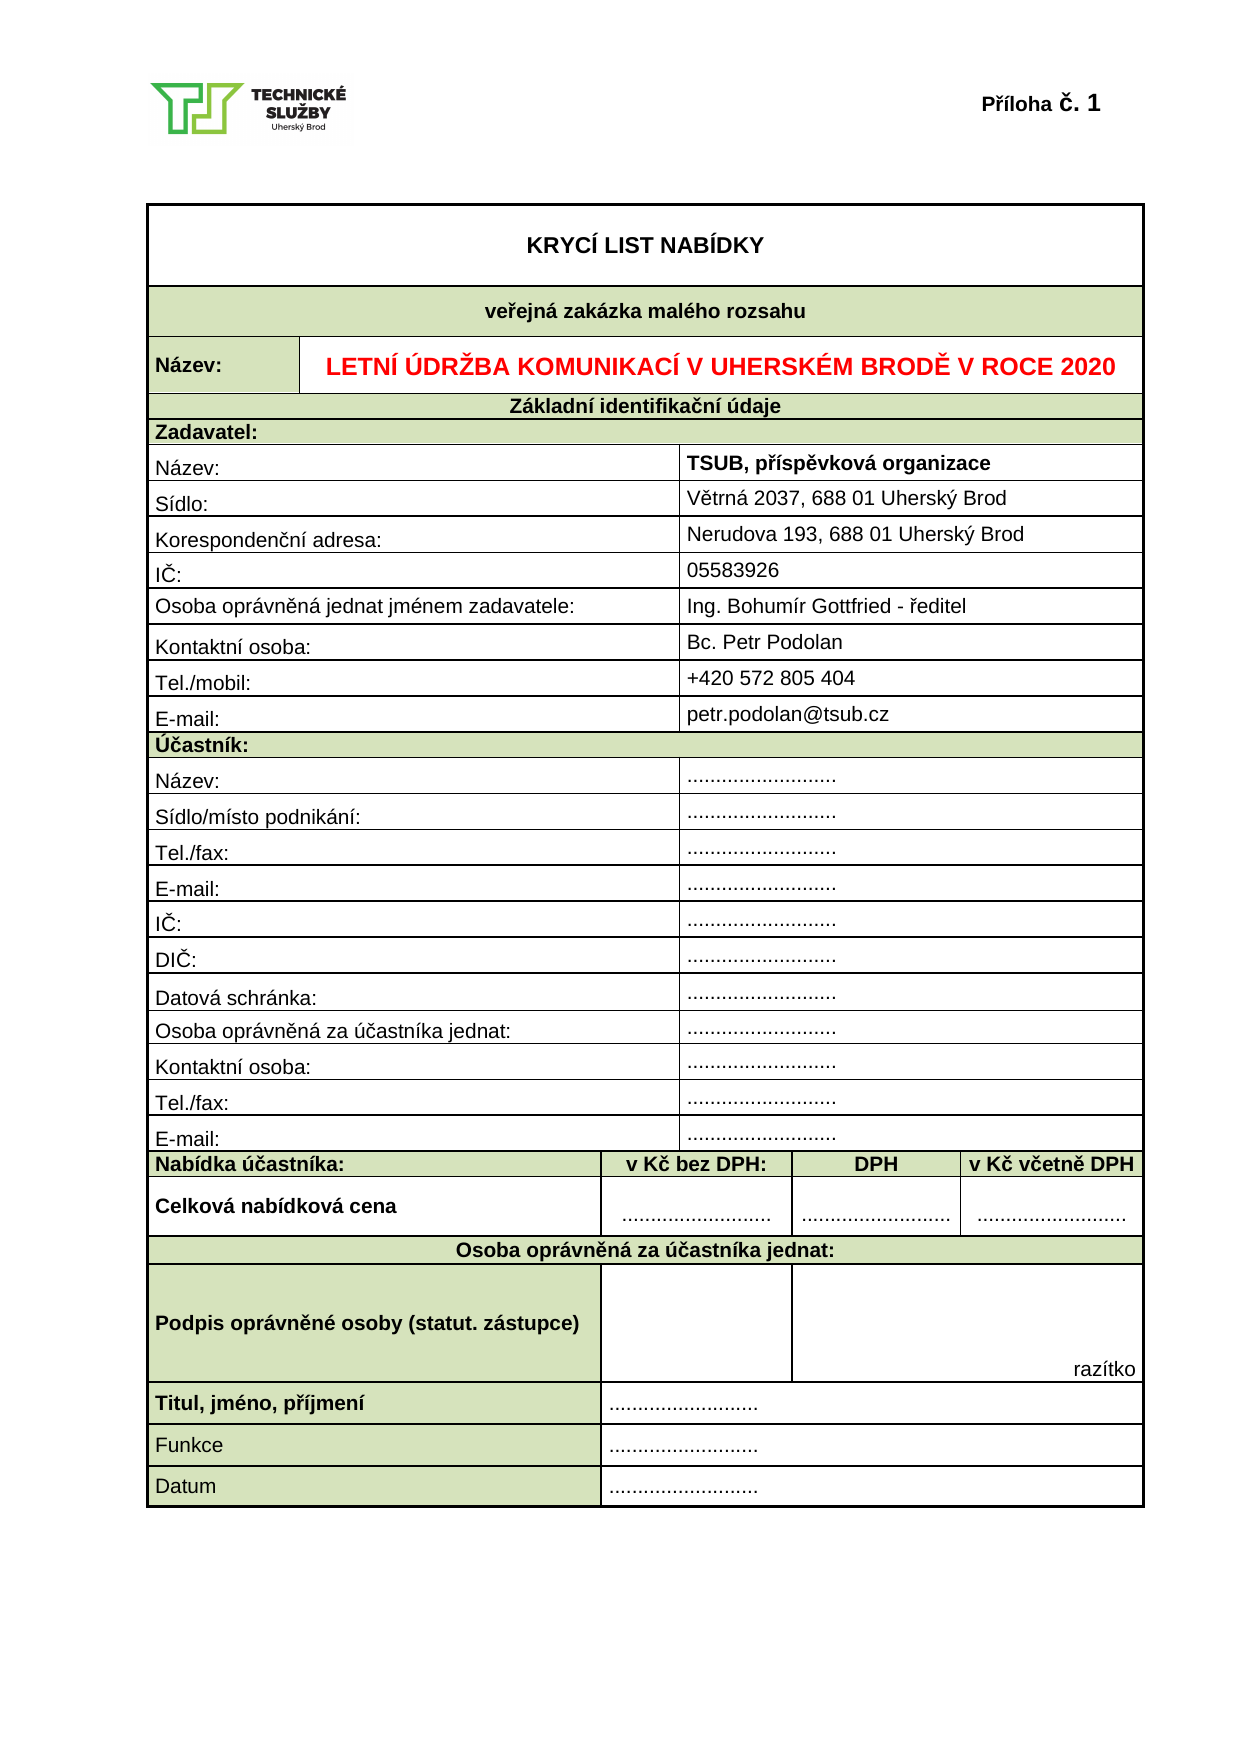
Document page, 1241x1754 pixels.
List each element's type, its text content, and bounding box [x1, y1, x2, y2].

table_cell Ing. Bohumír Gottfried - ředitel [680, 589, 1142, 623]
table_cell .......................... [680, 1011, 1142, 1042]
table_cell IČ: [149, 553, 679, 587]
table_cell E-mail: [149, 1116, 679, 1150]
table_cell Korespondenční adresa: [149, 517, 679, 551]
table_cell .......................... [602, 1177, 791, 1235]
table_cell Tel./fax: [149, 830, 679, 864]
table_cell petr.podolan@tsub.cz [680, 697, 1142, 731]
table_cell Nerudova 193, 688 01 Uherský Brod [680, 517, 1142, 551]
table_cell Sídlo/místo podnikání: [149, 794, 679, 828]
table_cell Tel./mobil: [149, 661, 679, 695]
table_cell .......................... [680, 974, 1142, 1010]
table_cell Podpis oprávněné osoby (statut. zástupce) [149, 1265, 600, 1381]
table_cell Osoba oprávněná jednat jménem zadavatele: [149, 589, 679, 623]
table_cell .......................... [680, 902, 1142, 936]
table_cell Osoba oprávněná za účastníka jednat: [149, 1237, 1142, 1263]
table_cell Kontaktní osoba: [149, 1044, 679, 1078]
table_cell DIČ: [149, 938, 679, 972]
table_cell DPH [793, 1152, 960, 1176]
table_cell Letní údržba komunikací v uherském brodě v roce 2020 [300, 337, 1142, 392]
table_cell .......................... [602, 1383, 1142, 1423]
table_cell Nabídka účastníka: [149, 1152, 600, 1176]
table_cell Tel./fax: [149, 1080, 679, 1114]
table_cell +420 572 805 404 [680, 661, 1142, 695]
table_cell 05583926 [680, 553, 1142, 587]
table_cell Funkce [149, 1425, 600, 1465]
table_cell Název: [149, 337, 299, 392]
picture [147, 73, 354, 146]
table_cell .......................... [680, 938, 1142, 972]
table_cell .......................... [680, 1044, 1142, 1078]
table_cell Datum [149, 1467, 600, 1505]
table_cell Datová schránka: [149, 974, 679, 1010]
table_cell veřejná zakázka malého rozsahu [149, 287, 1142, 336]
table_cell .......................... [680, 866, 1142, 900]
table_cell .......................... [680, 758, 1142, 792]
table_cell .......................... [680, 1116, 1142, 1150]
table_cell Název: [149, 758, 679, 792]
table_cell Název: [149, 445, 679, 479]
table_cell Základní identifikační údaje [149, 394, 1142, 418]
table_cell IČ: [149, 902, 679, 936]
table_cell TSUB, příspěvková organizace [680, 445, 1142, 479]
table_cell E-mail: [149, 697, 679, 731]
table_header KRYCÍ LIST NABÍDKY [149, 206, 1142, 285]
table_cell Větrná 2037, 688 01 Uherský Brod [680, 481, 1142, 515]
table_cell Celková nabídková cena [149, 1177, 600, 1235]
table_cell Sídlo: [149, 481, 679, 515]
table_cell .......................... [680, 1080, 1142, 1114]
table_cell .......................... [680, 794, 1142, 828]
table_cell v Kč bez DPH: [602, 1152, 791, 1176]
table_cell .......................... [602, 1425, 1142, 1465]
table_cell .......................... [793, 1177, 960, 1235]
table_cell .......................... [961, 1177, 1142, 1235]
table_cell Bc. Petr Podolan [680, 625, 1142, 659]
table_cell .......................... [602, 1467, 1142, 1505]
table_cell Titul, jméno, příjmení [149, 1383, 600, 1423]
table_cell Osoba oprávněná za účastníka jednat: [149, 1011, 679, 1042]
table_cell [602, 1265, 791, 1381]
table_cell v Kč včetně DPH [961, 1152, 1142, 1176]
table_cell Zadavatel: [149, 420, 1142, 443]
table_cell razítko [793, 1265, 1142, 1381]
table_cell Účastník: [149, 733, 1142, 757]
table_cell E-mail: [149, 866, 679, 900]
table_cell .......................... [680, 830, 1142, 864]
table_cell Kontaktní osoba: [149, 625, 679, 659]
